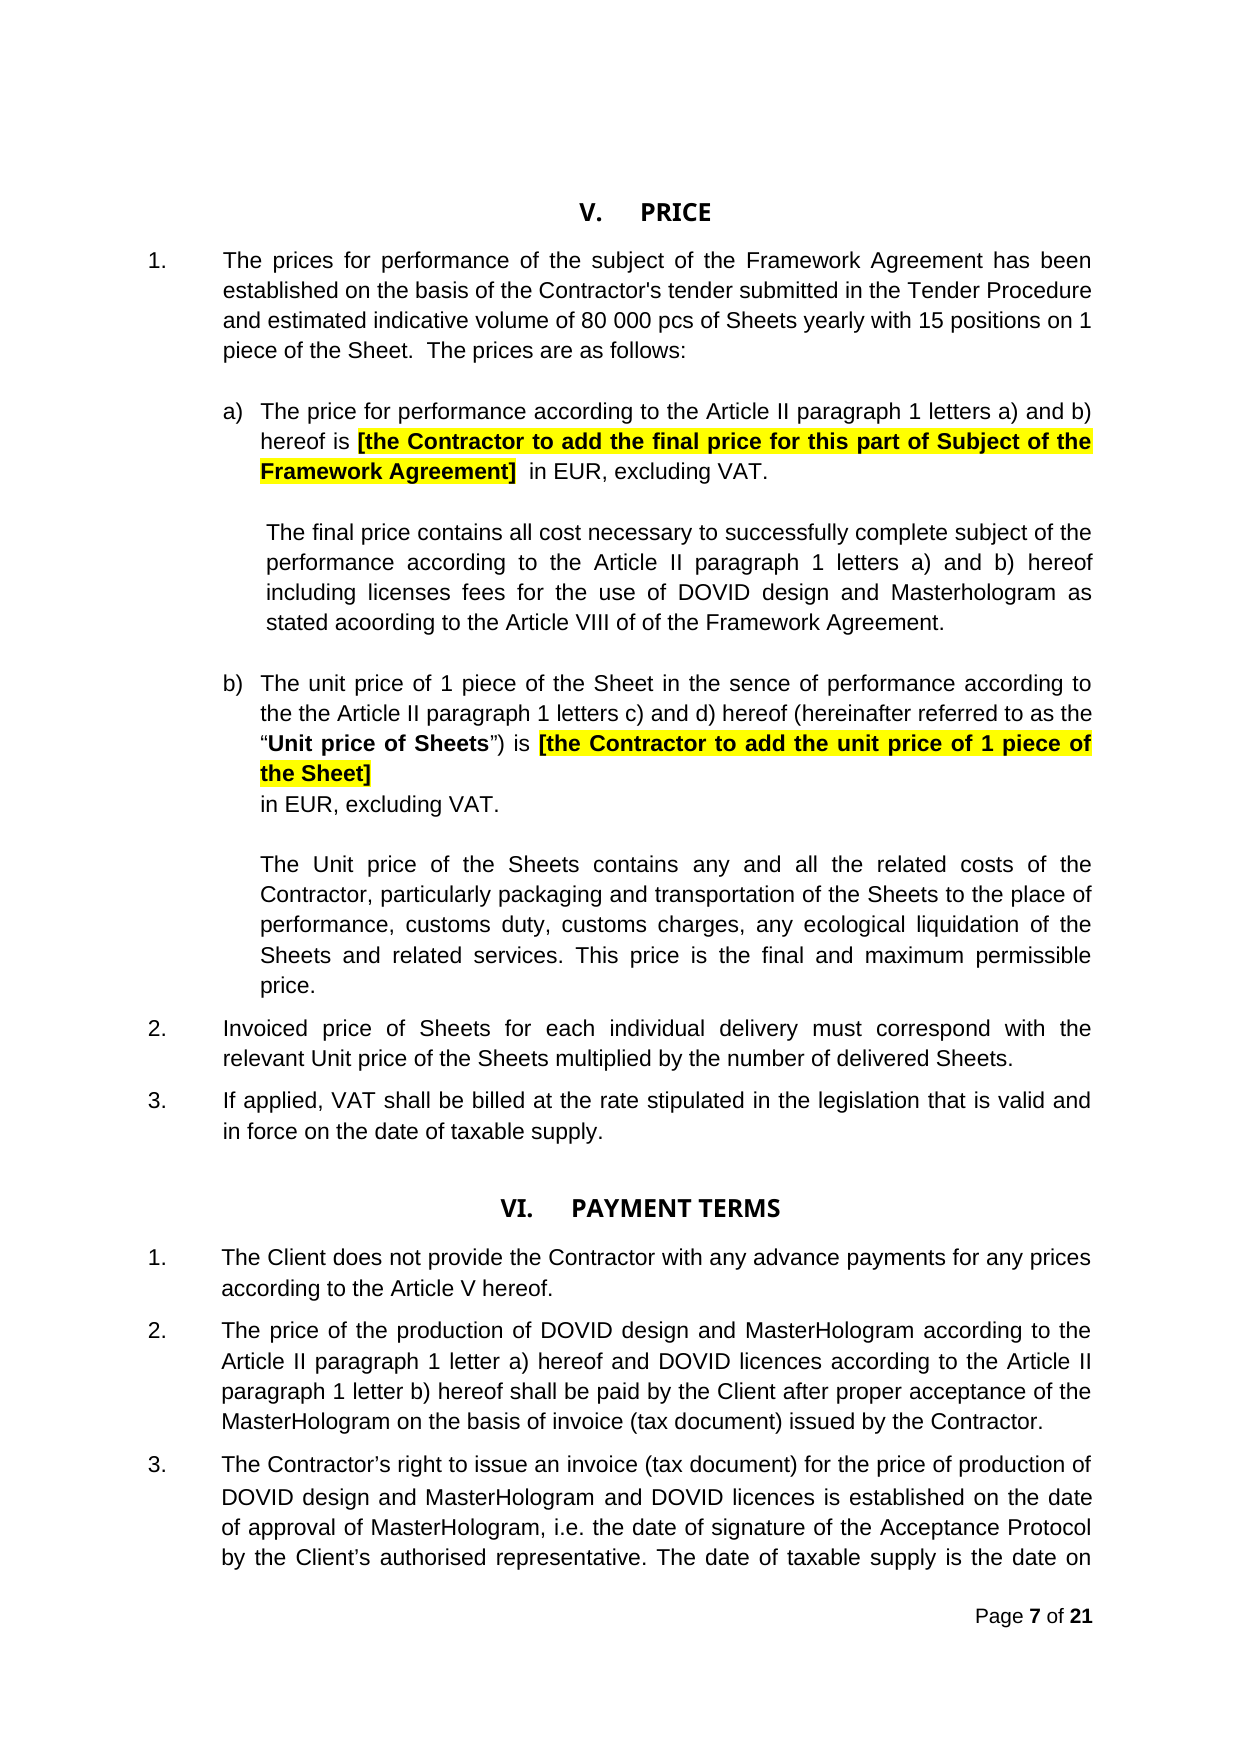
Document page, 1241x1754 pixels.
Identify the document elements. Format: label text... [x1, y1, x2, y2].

list Invoiced price of Sheets for each individual delivery must correspond with the relevant Unit price of the Sheets multiplied by the number of delivered Sheets. [148, 1014, 1093, 1071]
list PAYMENT TERMS [221, 1191, 1093, 1224]
list The unit price of 1 piece of the Sheet in the sence of performance according to the the Article II paragraph 1 letters c) and d) hereof (hereinafter referred to as the “Unit price of Sheets”) is [the Contractor to add the unit price of 1 piece of the Sheet] [223, 670, 1093, 787]
list The Client does not provide the Contractor with any advance payments for any prices according to the Article V hereof. [148, 1242, 1093, 1301]
list If applied, VAT shall be billed at the rate stipulated in the legislation that is valid and in force on the date of taxable supply. [148, 1087, 1093, 1144]
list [148, 1451, 1093, 1571]
list PRICE [221, 195, 1093, 229]
list The price for performance according to the Article II paragraph 1 letters a) and b) hereof is [the Contractor to add the final price for this part of Subject of the Framework Agreement] in EUR, excluding VAT. [223, 398, 1093, 484]
list The Unit price of the Sheets contains any and all the related costs of the Contractor, particularly packaging and transportation of the Sheets to the place of performance, customs duty, customs charges, any ecological liquidation of the Sheets and related services. This price is the final and maximum permissible price. [260, 851, 1093, 998]
list The prices for performance of the subject of the Framework Agreement has been established on the basis of the Contractor's tender submitted in the Tender Procedure and estimated indicative volume of 80 000 pcs of Sheets yearly with 15 positions on 1 piece of the Sheet. The prices are as follows: [148, 247, 1093, 364]
list The price of the production of DOVID design and MasterHologram according to the Article II paragraph 1 letter a) hereof and DOVID licences according to the Article II paragraph 1 letter b) hereof shall be paid by the Client after proper acceptance of the MasterHologram on the basis of invoice (tax document) issued by the Contractor. [148, 1317, 1093, 1434]
list The final price contains all cost necessary to successfully complete subject of the performance according to the Article II paragraph 1 letters a) and b) hereof including licenses fees for the use of DOVID design and Masterhologram as stated acoording to the Article VIII of of the Framework Agreement. [266, 519, 1093, 636]
list in EUR, excluding VAT. [260, 791, 1093, 817]
